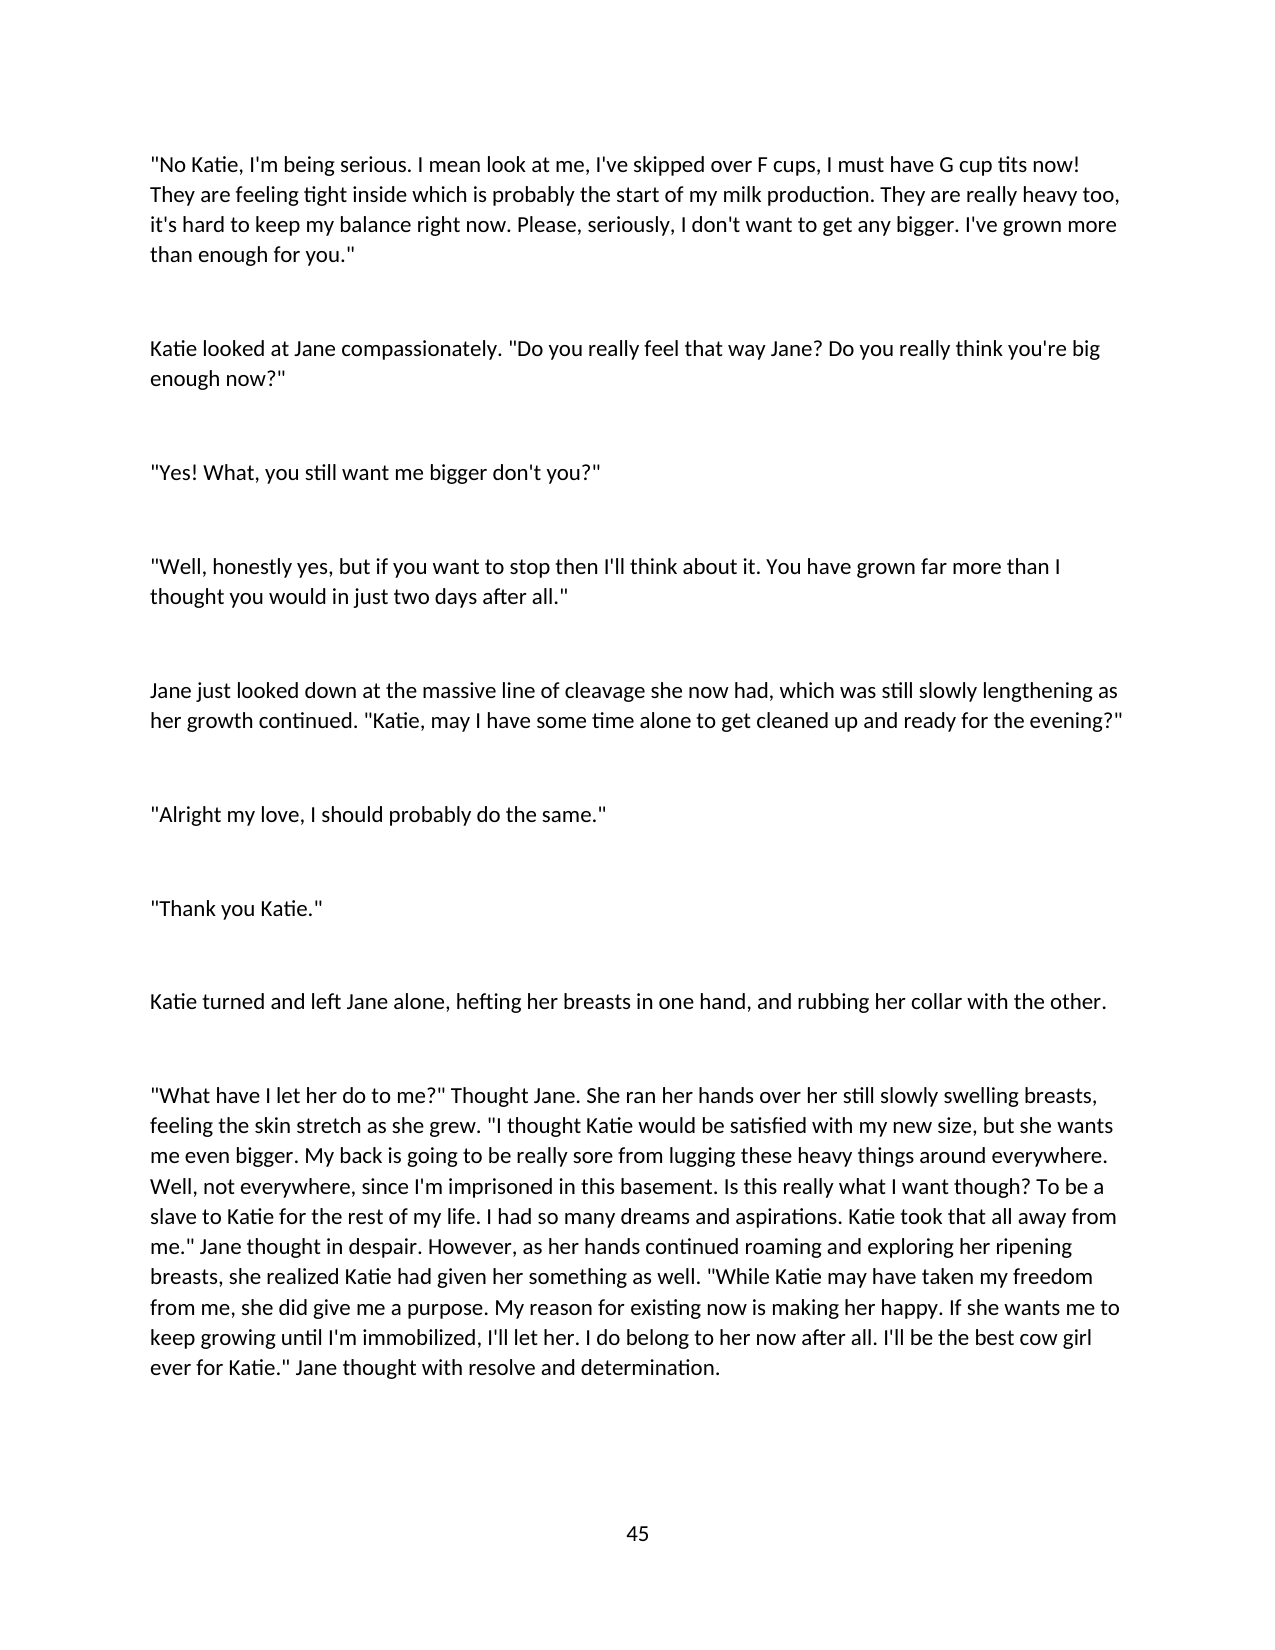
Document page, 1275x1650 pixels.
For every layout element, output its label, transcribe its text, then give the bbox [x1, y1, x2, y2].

text "Alright my love, I should probably do the same." [150, 800, 1125, 828]
text "Yes! What, you still want me bigger don't you?" [150, 458, 1125, 486]
text "Well, honestly yes, but if you want to stop then I'll think about it. You have grown far more than I thought you would in just two days after all." [150, 552, 1125, 610]
text "No Katie, I'm being serious. I mean look at me, I've skipped over F cups, I must have G cup tits now! They are feeling tight inside which is probably the start of my milk production. They are really heavy too, it's hard to keep my balance right now. Please, seriously, I don't want to get any bigger. I've grown more than enough for you." [150, 150, 1125, 269]
text Katie looked at Jane compassionately. "Do you really feel that way Jane? Do you really think you're big enough now?" [150, 334, 1125, 393]
text "What have I let her do to me?" Thought Jane. She ran her hands over her still slowly swelling breasts, feeling the skin stretch as she grew. "I thought Katie would be satisfied with my new size, but she wants me even bigger. My back is going to be really sore from lugging these heavy things around everywhere. Well, not everywhere, since I'm imprisoned in this basement. Is this really what I want though? To be a slave to Katie for the rest of my life. I had so many dreams and aspirations. Katie took that all away from me." Jane thought in despair. However, as her hands continued roaming and exploring her ripening breasts, she realized Katie had given her something as well. "While Katie may have taken my freedom from me, she did give me a purpose. My reason for existing now is making her happy. If she wants me to keep growing until I'm immobilized, I'll let her. I do belong to her now after all. I'll be the best cow girl ever for Katie." Jane thought with resolve and determination. [150, 1081, 1125, 1381]
text Jane just looked down at the massive line of cleavage she now had, which was still slowly lengthening as her growth continued. "Katie, may I have some time alone to get cleaned up and ready for the evening?" [150, 676, 1125, 734]
text Katie turned and left Jane alone, hefting her breasts in one hand, and rubbing her collar with the other. [150, 987, 1125, 1016]
text "Thank you Katie." [150, 894, 1125, 922]
